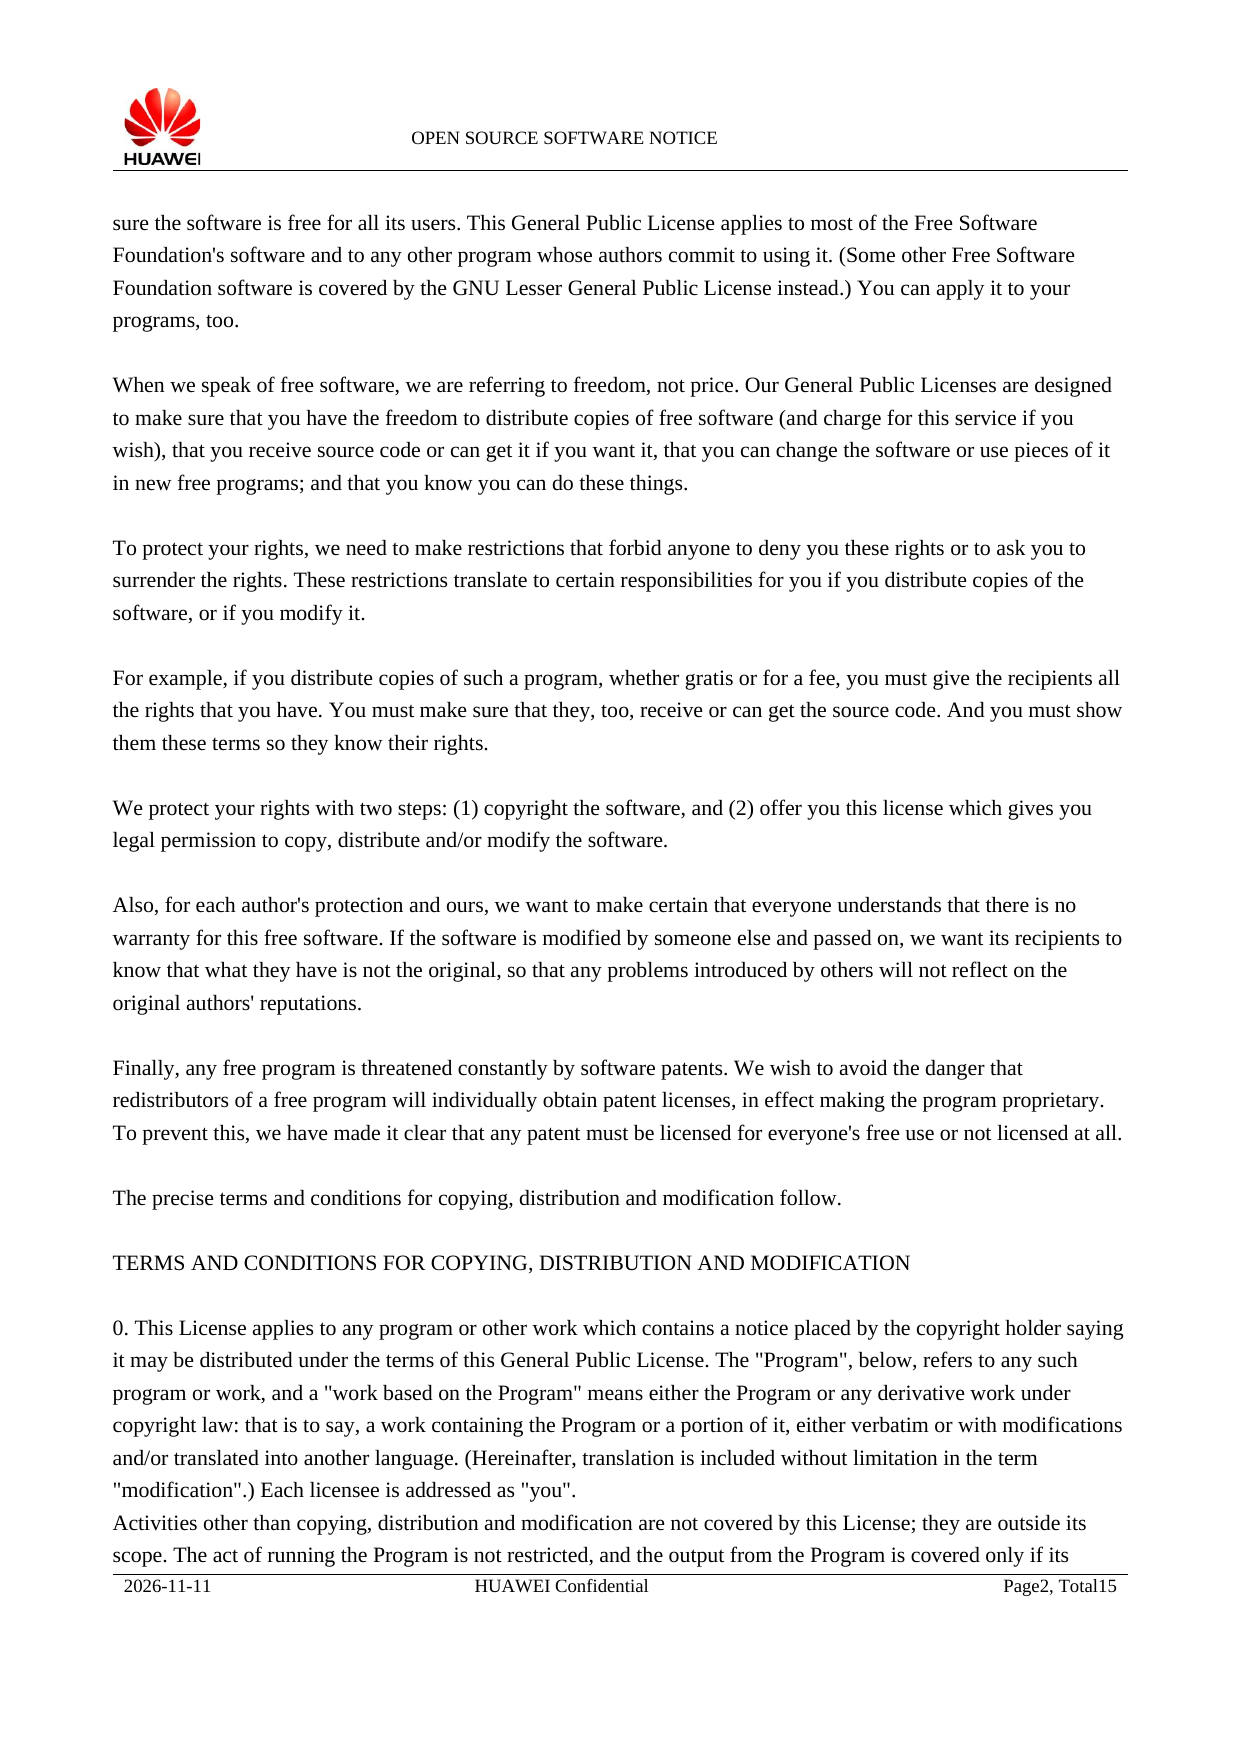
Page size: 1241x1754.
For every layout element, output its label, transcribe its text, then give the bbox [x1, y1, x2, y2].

picture [124, 88, 201, 165]
